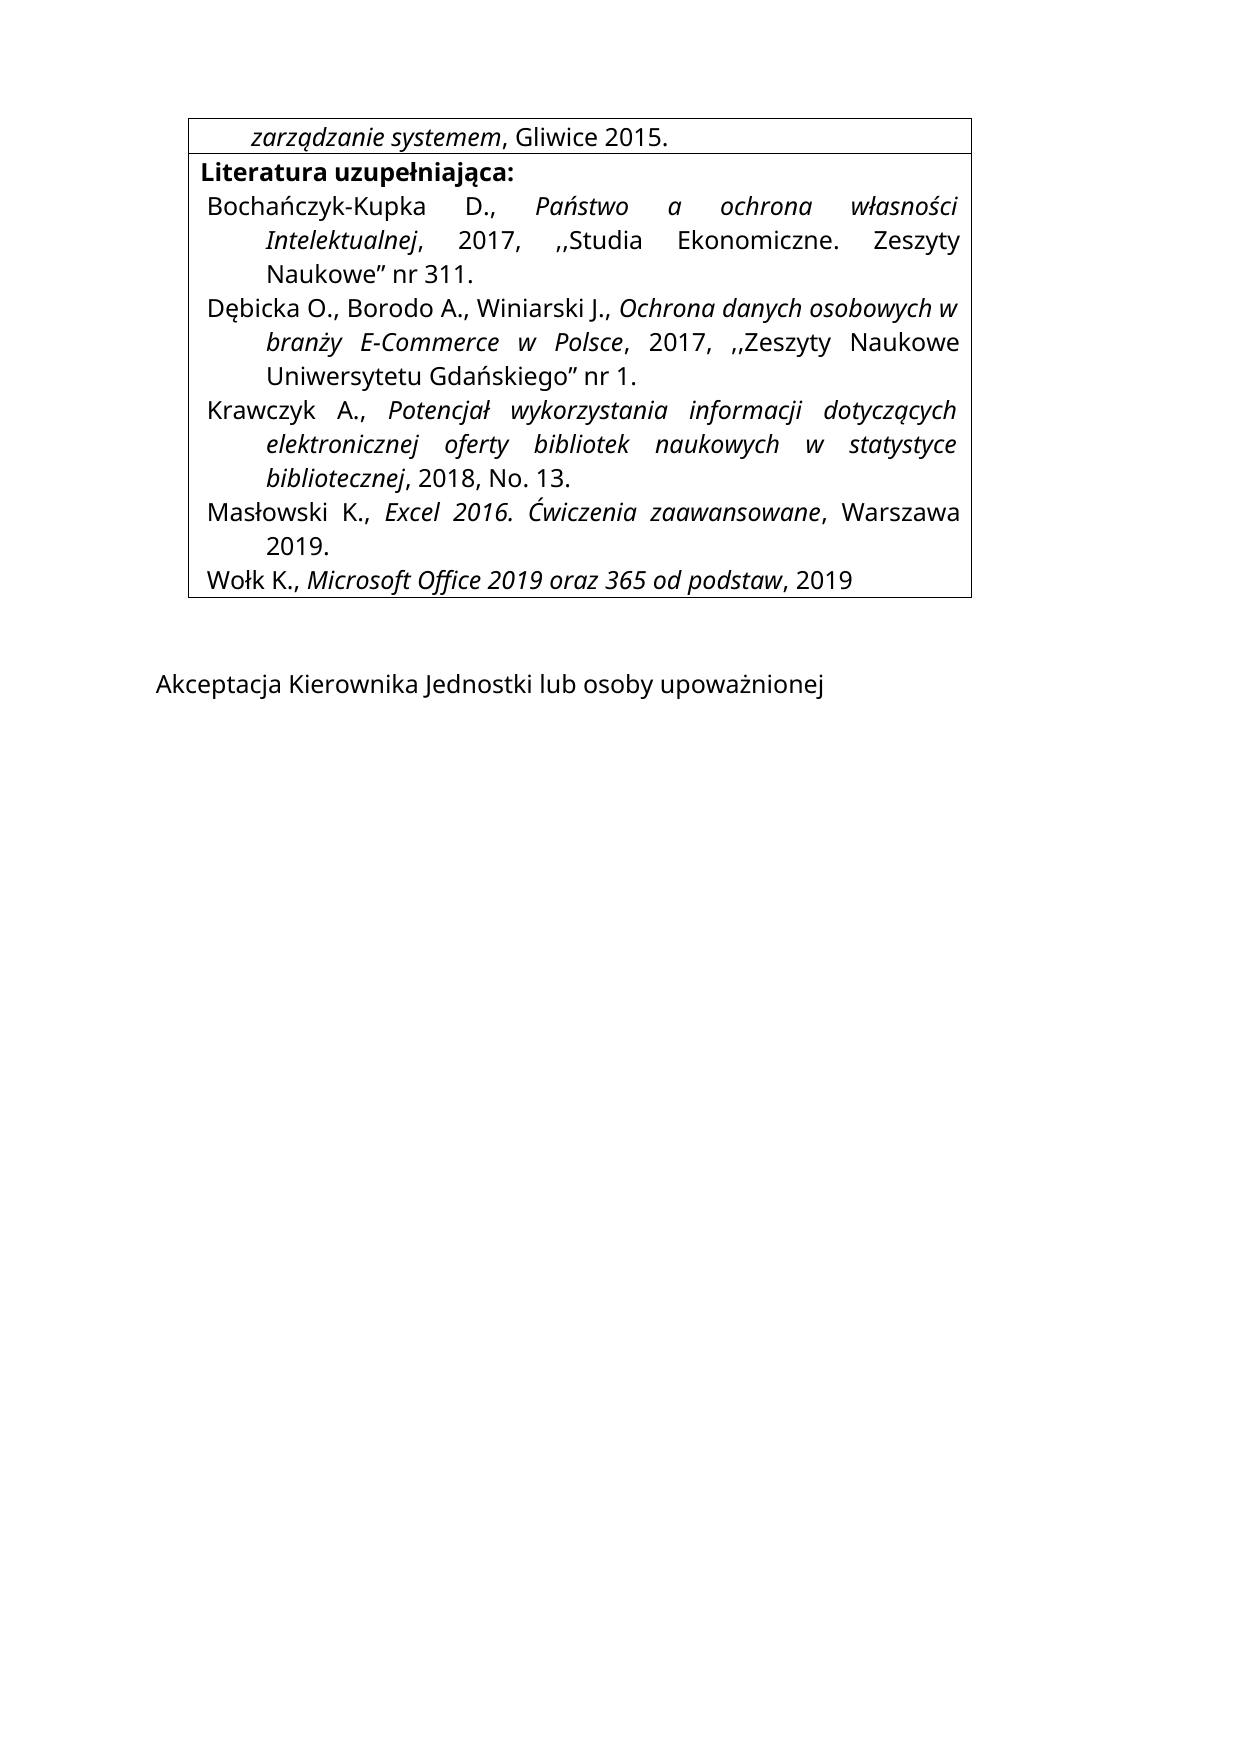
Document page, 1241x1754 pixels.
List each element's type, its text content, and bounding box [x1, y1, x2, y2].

table_cell Literatura uzupełniająca: Bochańczyk-Kupka D., Państwo a ochrona własności Intelektualnej, 2017, ,,Studia Ekonomiczne. Zeszyty Naukowe” nr 311. Dębicka O., Borodo A., Winiarski J., Ochrona danych osobowych w branży E-Commerce w Polsce, 2017, ,,Zeszyty Naukowe Uniwersytetu Gdańskiego” nr 1. Krawczyk A., Potencjał wykorzystania informacji dotyczących elektronicznej oferty bibliotek naukowych w statystyce bibliotecznej, 2018, No. 13. Masłowski K., Excel 2016. Ćwiczenia zaawansowane, Warszawa 2019. Wołk K., Microsoft Office 2019 oraz 365 od podstaw, 2019 [189, 154, 971, 597]
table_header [189, 119, 971, 153]
text Akceptacja Kierownika Jednostki lub osoby upoważnionej [156, 666, 1122, 700]
